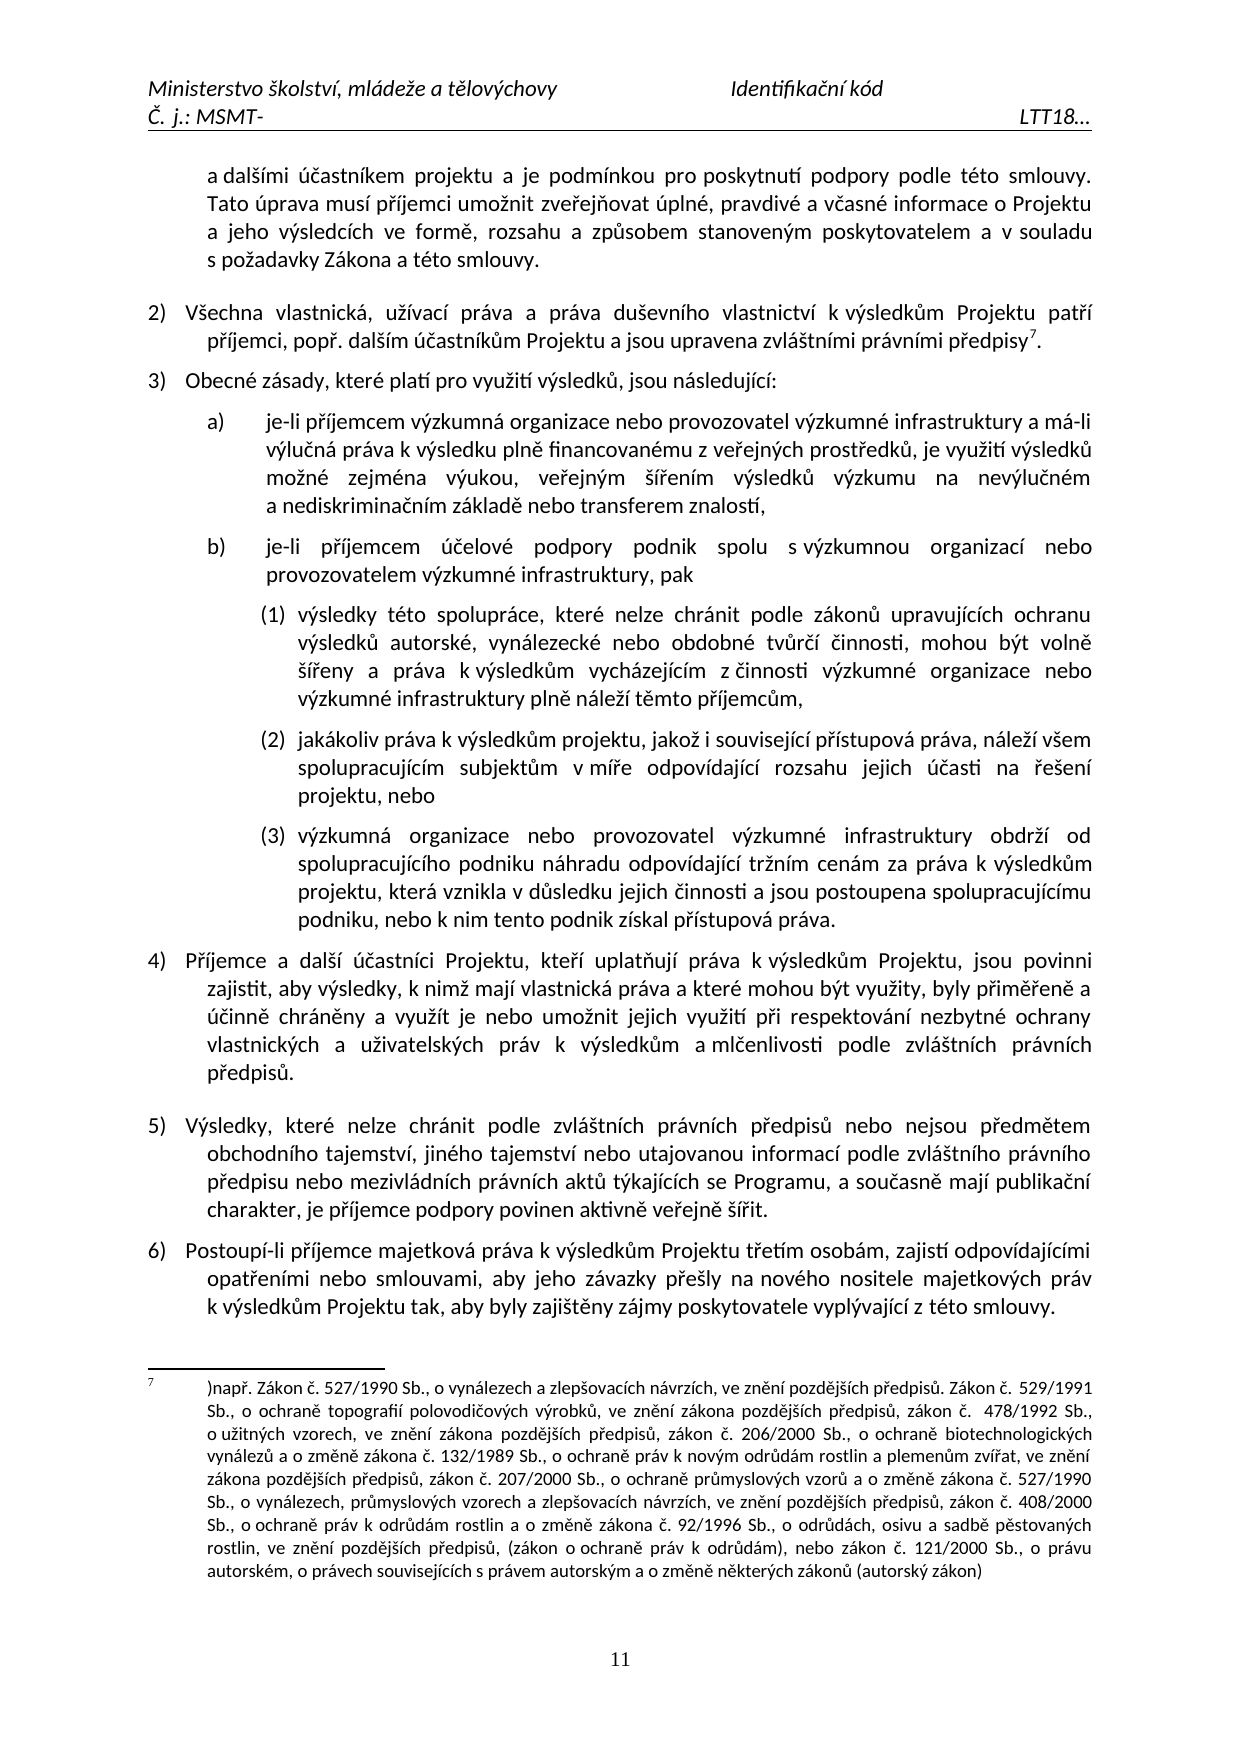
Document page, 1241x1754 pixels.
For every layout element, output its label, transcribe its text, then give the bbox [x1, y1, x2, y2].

list jakákoliv práva k výsledkům projektu, jakož i související přístupová práva, náleží všem spolupracujícím subjektům v míře odpovídající rozsahu jejich účasti na řešení projektu, nebo [260, 725, 1092, 809]
list výzkumná organizace nebo provozovatel výzkumné infrastruktury obdrží od spolupracujícího podniku náhradu odpovídající tržním cenám za práva k výsledkům projektu, která vznikla v důsledku jejich činnosti a jsou postoupena spolupracujícímu podniku, nebo k nim tento podnik získal přístupová práva. [260, 821, 1092, 933]
list výsledky této spolupráce, které nelze chránit podle zákonů upravujících ochranu výsledků autorské, vynálezecké nebo obdobné tvůrčí činnosti, mohou být volně šířeny a práva k výsledkům vycházejícím z činnosti výzkumné organizace nebo výzkumné infrastruktury plně náleží těmto příjemcům, [260, 600, 1092, 712]
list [148, 161, 1092, 273]
list Obecné zásady, které platí pro využití výsledků, jsou následující: [148, 367, 1092, 395]
list je-li příjemcem výzkumná organizace nebo provozovatel výzkumné infrastruktury a má-li výlučná práva k výsledku plně financovanému z veřejných prostředků, je využití výsledků možné zejména výukou, veřejným šířením výsledků výzkumu na nevýlučném a nediskriminačním základě nebo transferem znalostí, [207, 407, 1092, 519]
list Postoupí-li příjemce majetková práva k výsledkům Projektu třetím osobám, zajistí odpovídajícími opatřeními nebo smlouvami, aby jeho závazky přešly na nového nositele majetkových práv k výsledkům Projektu tak, aby byly zajištěny zájmy poskytovatele vyplývající z této smlouvy. [148, 1236, 1092, 1320]
list Výsledky, které nelze chránit podle zvláštních právních předpisů nebo nejsou předmětem obchodního tajemství, jiného tajemství nebo utajovanou informací podle zvláštního právního předpisu nebo mezivládních právních aktů týkajících se Programu, a současně mají publikační charakter, je příjemce podpory povinen aktivně veřejně šířit. [148, 1111, 1092, 1223]
list Všechna vlastnická, užívací práva a práva duševního vlastnictví k výsledkům Projektu patří příjemci, popř. dalším účastníkům Projektu a jsou upravena zvláštními právními předpisy. [148, 298, 1092, 354]
list Příjemce a další účastníci Projektu, kteří uplatňují práva k výsledkům Projektu, jsou povinni zajistit, aby výsledky, k nimž mají vlastnická práva a které mohou být využity, byly přiměřeně a účinně chráněny a využít je nebo umožnit jejich využití při respektování nezbytné ochrany vlastnických a uživatelských práv k výsledkům a mlčenlivosti podle zvláštních právních předpisů. [148, 946, 1092, 1086]
list je-li příjemcem účelové podpory podnik spolu s výzkumnou organizací nebo provozovatelem výzkumné infrastruktury, pak [207, 532, 1092, 588]
